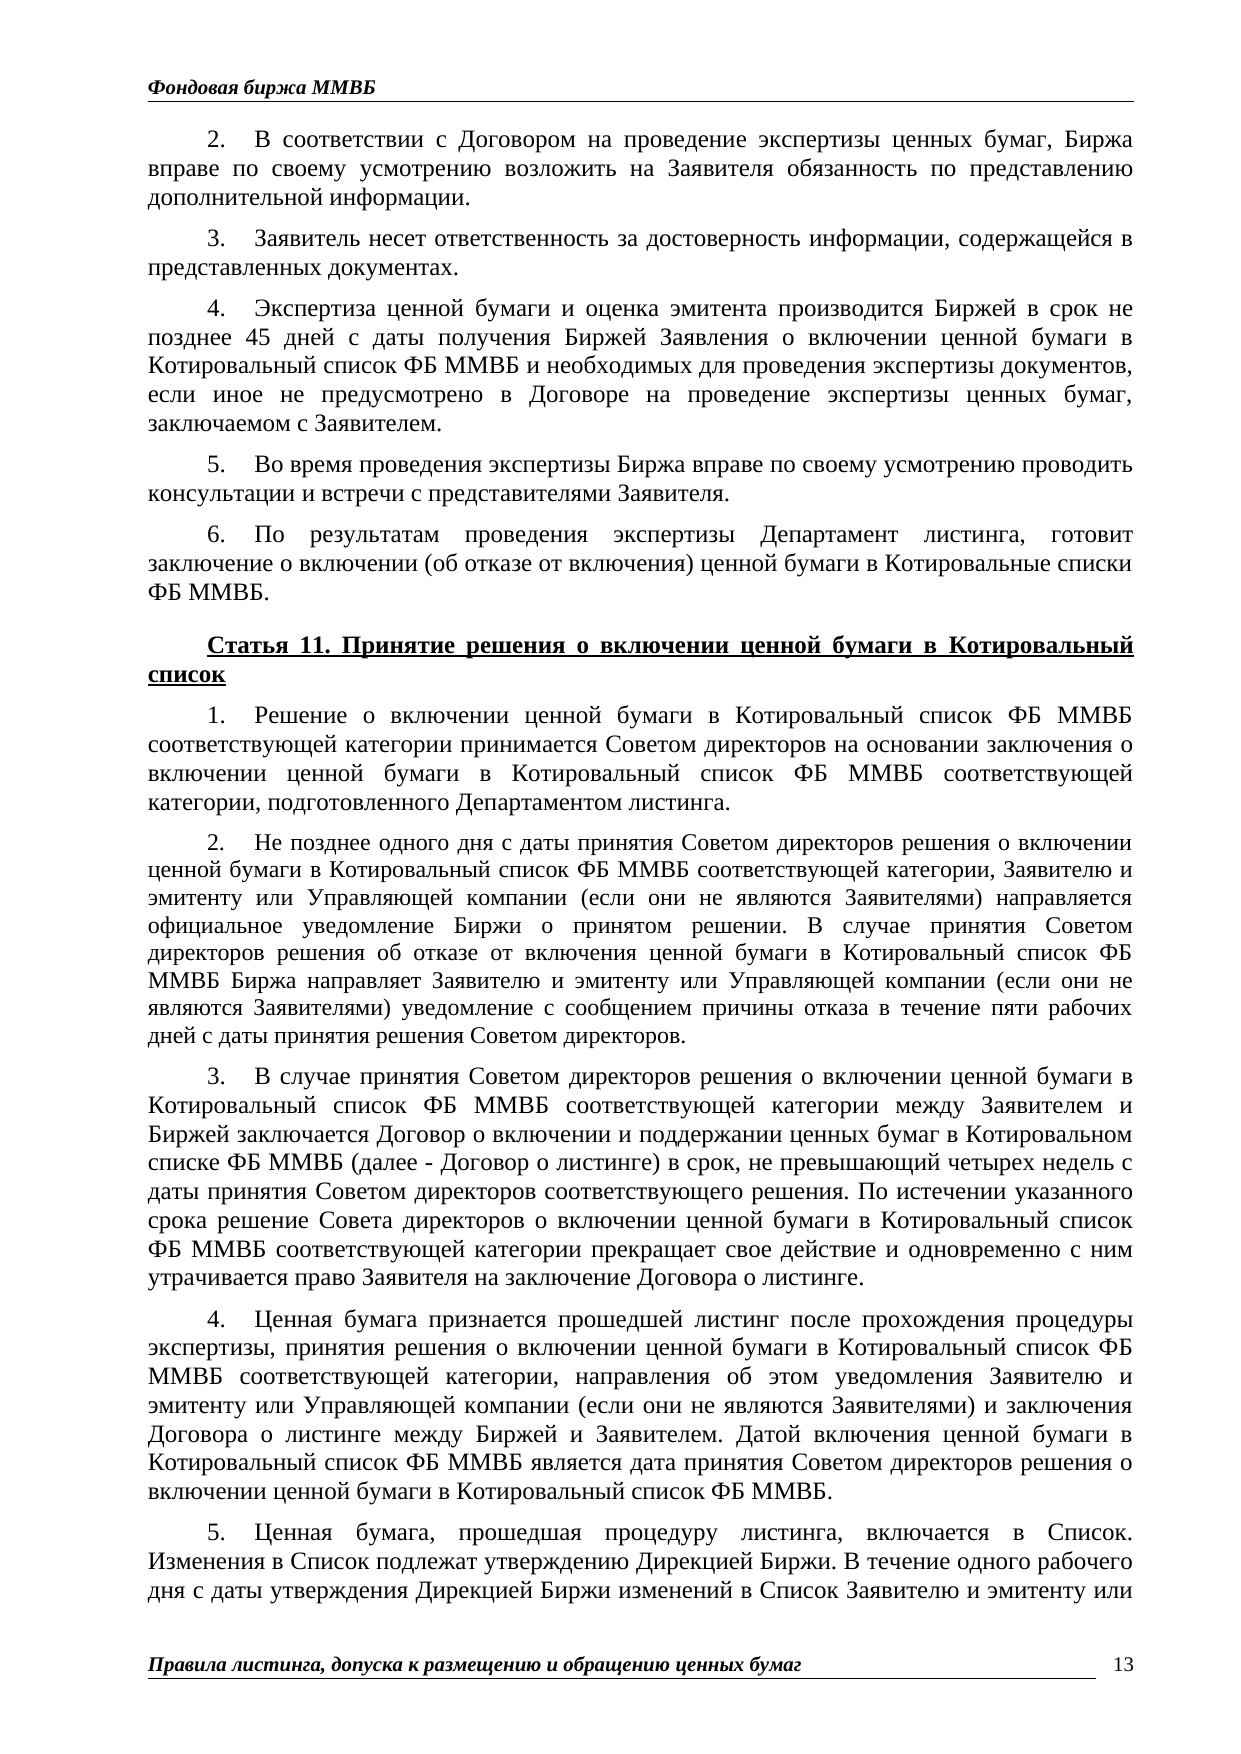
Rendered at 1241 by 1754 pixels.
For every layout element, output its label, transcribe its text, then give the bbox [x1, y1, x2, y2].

text 6. По результатам проведения экспертизы Департамент листинга, готовит заключение о включении (об отказе от включения) ценной бумаги в Котировальные списки ФБ ММВБ. [148, 519, 1134, 605]
text 4. Экспертиза ценной бумаги и оценка эмитента производится Биржей в срок не позднее 45 дней с даты получения Биржей Заявления о включении ценной бумаги в Котировальный список ФБ ММВБ и необходимых для проведения экспертизы документов, если иное не предусмотрено в Договоре на проведение экспертизы ценных бумаг, заключаемом с Заявителем. [148, 293, 1134, 437]
text 2. В соответствии с Договором на проведение экспертизы ценных бумаг, Биржа вправе по своему усмотрению возложить на Заявителя обязанность по представлению дополнительной информации. [148, 124, 1134, 210]
subtitle Статья 11. Принятие решения о включении ценной бумаги в Котировальный список [148, 630, 1134, 688]
text 5. Во время проведения экспертизы Биржа вправе по своему усмотрению проводить консультации и встречи с представителями Заявителя. [148, 449, 1134, 507]
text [148, 1517, 1134, 1604]
text 1. Решение о включении ценной бумаги в Котировальный список ФБ ММВБ соответствующей категории принимается Советом директоров на основании заключения о включении ценной бумаги в Котировальный список ФБ ММВБ соответствующей категории, подготовленного Департаментом листинга. [148, 700, 1134, 815]
text 3. В случае принятия Советом директоров решения о включении ценной бумаги в Котировальный список ФБ ММВБ соответствующей категории между Заявителем и Биржей заключается Договор о включении и поддержании ценных бумаг в Котировальном списке ФБ ММВБ (далее - Договор о листинге) в срок, не превышающий четырех недель с даты принятия Советом директоров соответствующего решения. По истечении указанного срока решение Совета директоров о включении ценной бумаги в Котировальный список ФБ ММВБ соответствующей категории прекращает свое действие и одновременно с ним утрачивается право Заявителя на заключение Договора о листинге. [148, 1061, 1134, 1291]
text 4. Ценная бумага признается прошедшей листинг после прохождения процедуры экспертизы, принятия решения о включении ценной бумаги в Котировальный список ФБ ММВБ соответствующей категории, направления об этом уведомления Заявителю и эмитенту или Управляющей компании (если они не являются Заявителями) и заключения Договора о листинге между Биржей и Заявителем. Датой включения ценной бумаги в Котировальный список ФБ ММВБ является дата принятия Советом директоров решения о включении ценной бумаги в Котировальный список ФБ ММВБ. [148, 1304, 1134, 1505]
text 3. Заявитель несет ответственность за достоверность информации, содержащейся в представленных документах. [148, 223, 1134, 280]
text 2. Не позднее одного дня с даты принятия Советом директоров решения о включении ценной бумаги в Котировальный список ФБ ММВБ соответствующей категории, Заявителю и эмитенту или Управляющей компании (если они не являются Заявителями) направляется официальное уведомление Биржи о принятом решении. В случае принятия Советом директоров решения об отказе от включения ценной бумаги в Котировальный список ФБ ММВБ Биржа направляет Заявителю и эмитенту или Управляющей компании (если они не являются Заявителями) уведомление с сообщением причины отказа в течение пяти рабочих дней с даты принятия решения Советом директоров. [148, 828, 1134, 1049]
